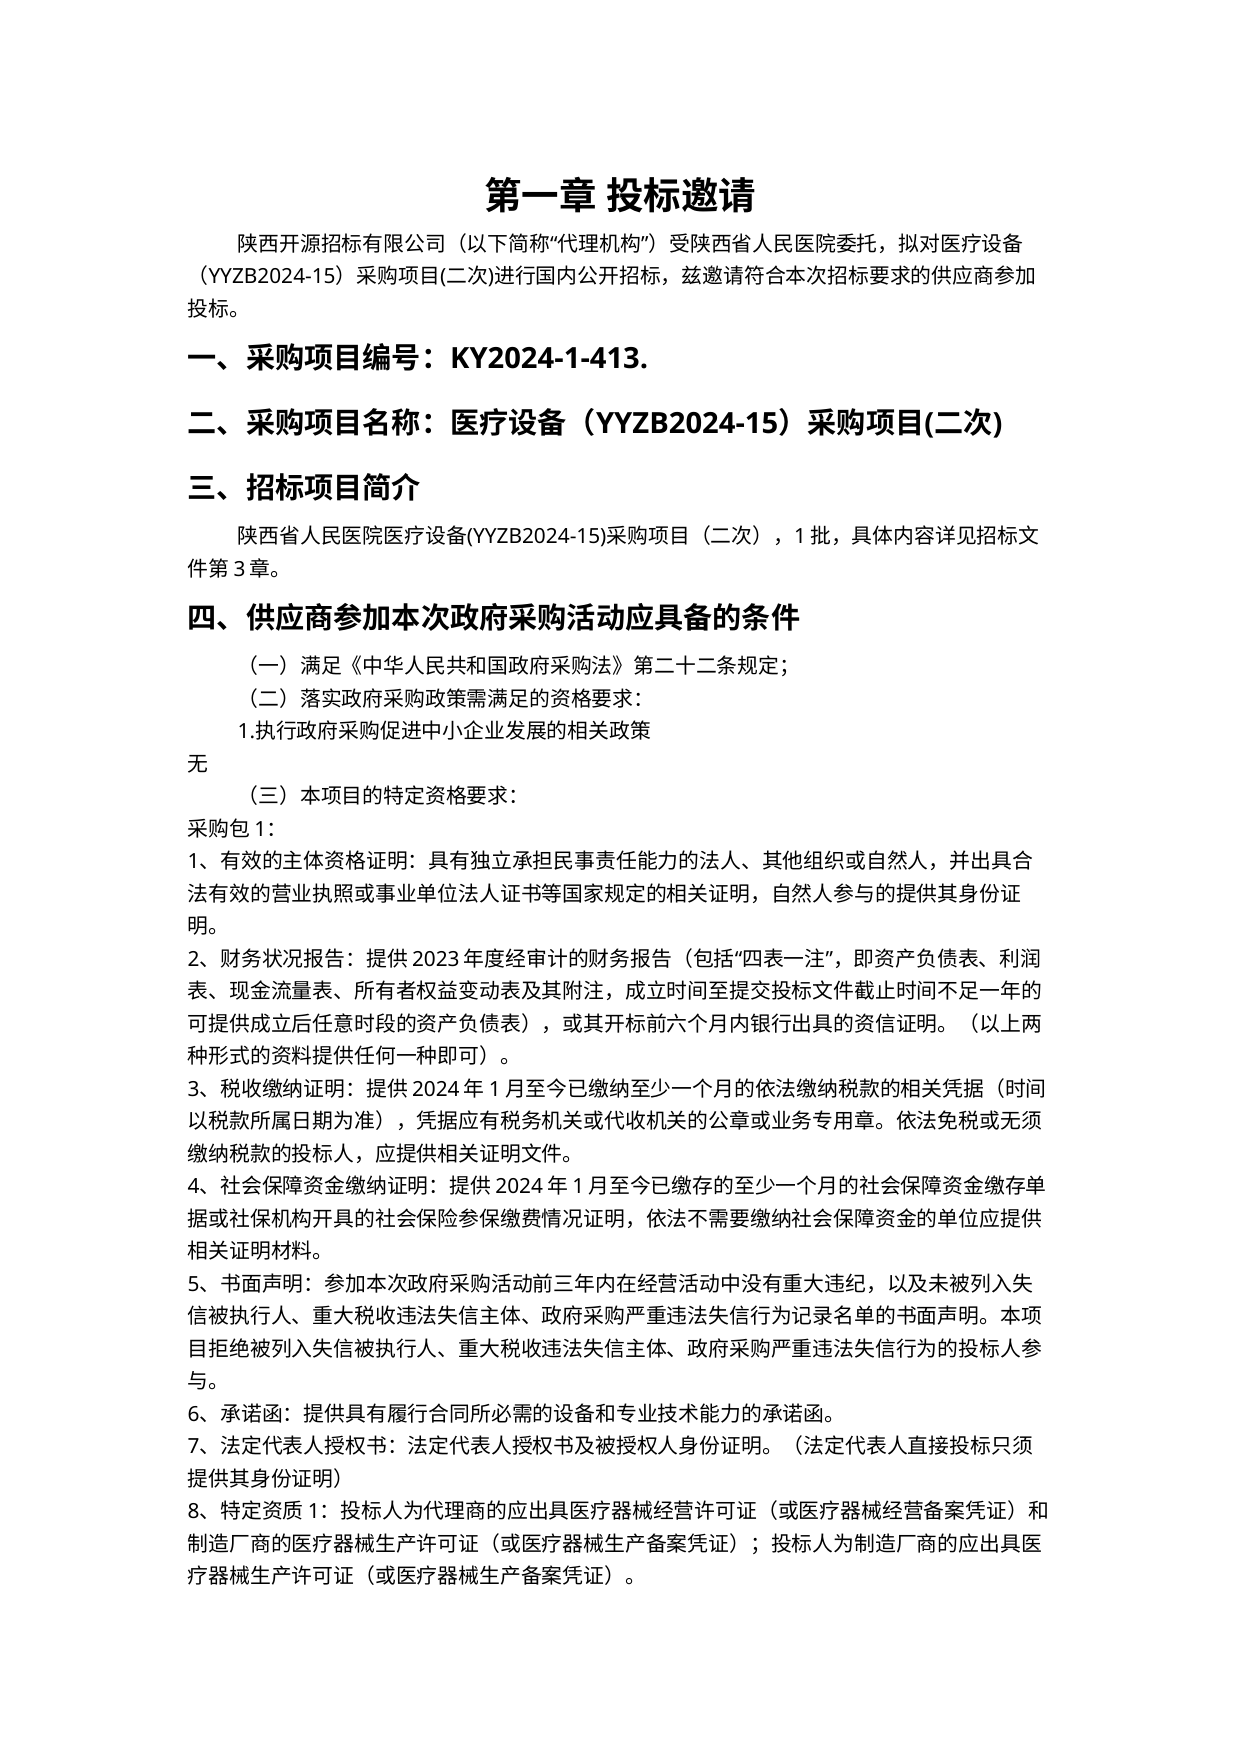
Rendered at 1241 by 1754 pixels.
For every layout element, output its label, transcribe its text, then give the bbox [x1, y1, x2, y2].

text 二、采购项目名称：医疗设备（YYZB2024-15）采购项目(二次) [187, 389, 1053, 454]
text （二）落实政府采购政策需满足的资格要求： [187, 682, 1053, 714]
text 一、采购项目编号：KY2024-1-413. [187, 324, 1053, 389]
text 陕西省人民医院医疗设备(YYZB2024-15)采购项目（二次），1批，具体内容详见招标文件第3章。 [187, 519, 1053, 584]
text （一）满足《中华人民共和国政府采购法》第二十二条规定； [187, 649, 1053, 682]
text 四、供应商参加本次政府采购活动应具备的条件 [187, 584, 1053, 649]
text 三、招标项目简介 [187, 454, 1053, 519]
text 2、财务状况报告：提供2023年度经审计的财务报告（包括“四表一注”，即资产负债表、利润表、现金流量表、所有者权益变动表及其附注，成立时间至提交投标文件截止时间不足一年的可提供成立后任意时段的资产负债表），或其开标前六个月内银行出具的资信证明。（以上两种形式的资料提供任何一种即可）。 [187, 942, 1053, 1072]
text 第一章 投标邀请 [187, 162, 1053, 227]
text 5、书面声明：参加本次政府采购活动前三年内在经营活动中没有重大违纪，以及未被列入失信被执行人、重大税收违法失信主体、政府采购严重违法失信行为记录名单的书面声明。本项目拒绝被列入失信被执行人、重大税收违法失信主体、政府采购严重违法失信行为的投标人参与。 [187, 1267, 1053, 1397]
text 1、有效的主体资格证明：具有独立承担民事责任能力的法人、其他组织或自然人，并出具合法有效的营业执照或事业单位法人证书等国家规定的相关证明，自然人参与的提供其身份证明。 [187, 844, 1053, 942]
text 8、特定资质1：投标人为代理商的应出具医疗器械经营许可证（或医疗器械经营备案凭证）和制造厂商的医疗器械生产许可证（或医疗器械生产备案凭证）；投标人为制造厂商的应出具医疗器械生产许可证（或医疗器械生产备案凭证）。 [187, 1494, 1053, 1592]
text 3、税收缴纳证明：提供2024年1月至今已缴纳至少一个月的依法缴纳税款的相关凭据（时间以税款所属日期为准），凭据应有税务机关或代收机关的公章或业务专用章。依法免税或无须缴纳税款的投标人，应提供相关证明文件。 [187, 1072, 1053, 1169]
text 7、法定代表人授权书：法定代表人授权书及被授权人身份证明。（法定代表人直接投标只须提供其身份证明） [187, 1429, 1053, 1494]
text 采购包1： [187, 812, 1053, 844]
text 4、社会保障资金缴纳证明：提供2024年1月至今已缴存的至少一个月的社会保障资金缴存单据或社保机构开具的社会保险参保缴费情况证明，依法不需要缴纳社会保障资金的单位应提供相关证明材料。 [187, 1169, 1053, 1267]
text 无 [187, 747, 1053, 779]
text 陕西开源招标有限公司（以下简称“代理机构”）受陕西省人民医院委托，拟对医疗设备（YYZB2024-15）采购项目(二次)进行国内公开招标，兹邀请符合本次招标要求的供应商参加投标。 [187, 227, 1053, 324]
text 6、承诺函：提供具有履行合同所必需的设备和专业技术能力的承诺函。 [187, 1397, 1053, 1429]
text （三）本项目的特定资格要求： [187, 779, 1053, 812]
text 1.执行政府采购促进中小企业发展的相关政策 [187, 714, 1053, 747]
